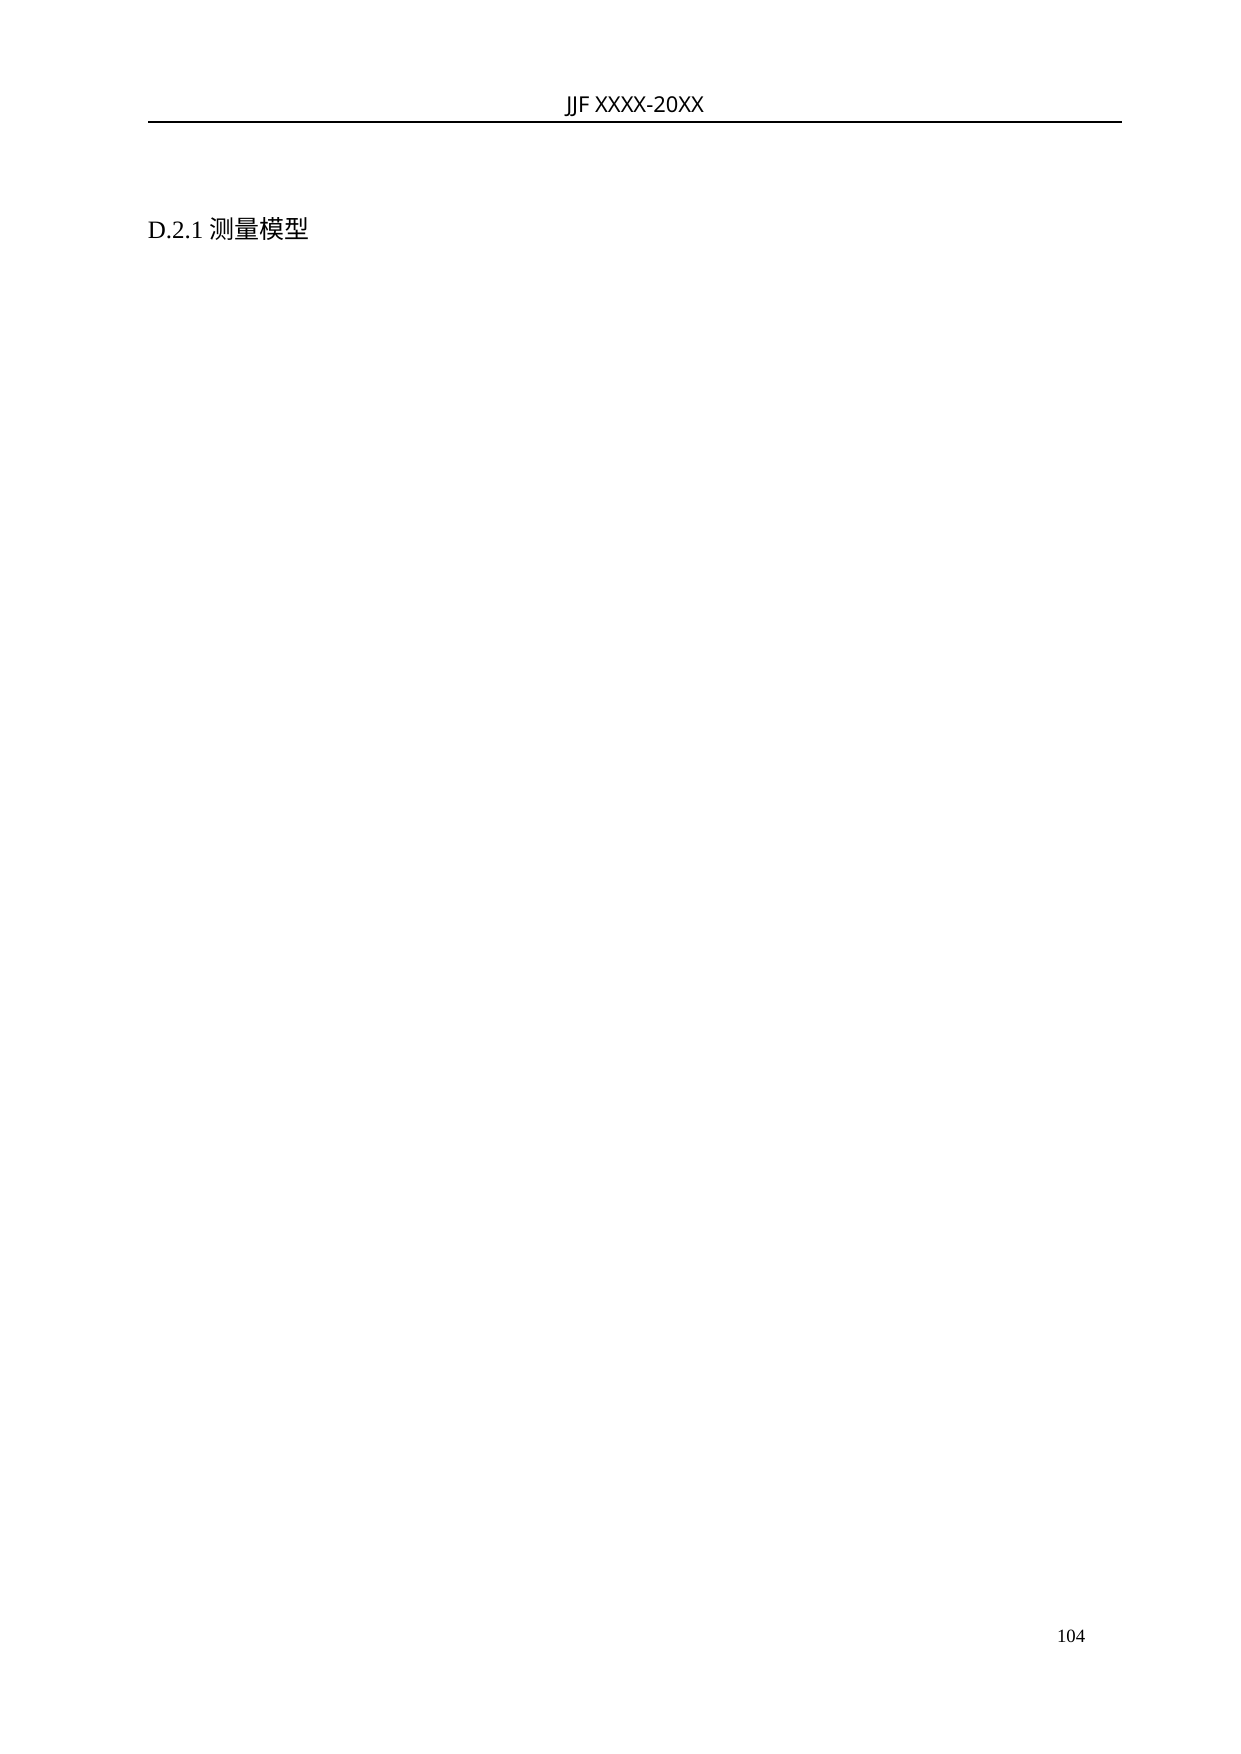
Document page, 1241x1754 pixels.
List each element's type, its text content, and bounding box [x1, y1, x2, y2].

text D.2.1 测量模型 [148, 196, 1122, 261]
